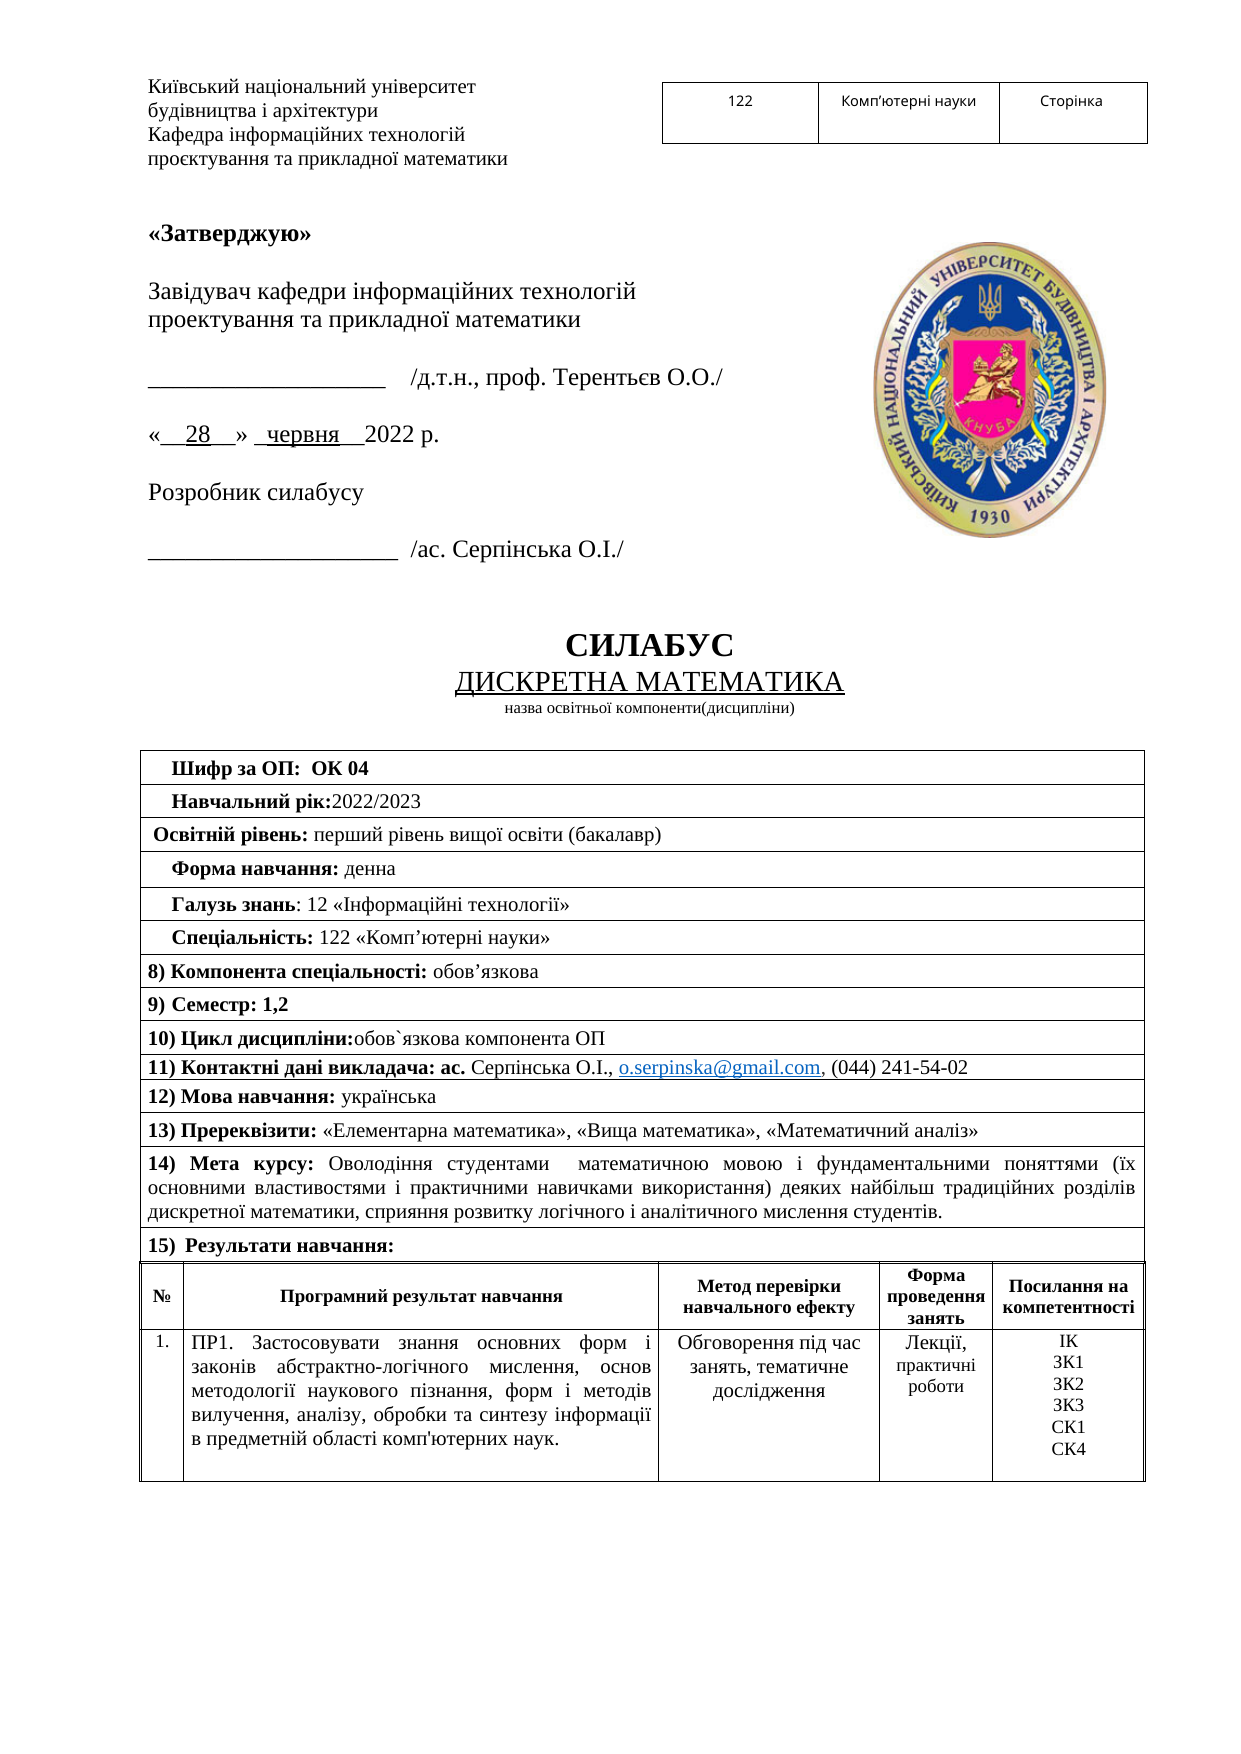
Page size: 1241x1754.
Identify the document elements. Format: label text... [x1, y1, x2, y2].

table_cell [659, 1330, 879, 1481]
table_cell 12) Мова навчання: українська [141, 1080, 1144, 1112]
table_cell 15) Результати навчання: [141, 1228, 1144, 1261]
table_cell Навчальний рік:2022/2023 [141, 785, 1144, 817]
table_cell 9) Семестр: 1,2 [141, 988, 1144, 1020]
table_header [850, 218, 1130, 587]
table_cell Форма навчання: денна [141, 852, 1144, 887]
table_cell ПР1. Застосовувати знання основних форм і законів абстрактно-логічного мислення, основ методології наукового пізнання, форм і методів вилучення, аналізу, обробки та синтезу інформації в предметній області комп'ютерних наук. [184, 1330, 658, 1481]
table_header Шифр за ОП: ОК 04 [141, 751, 1144, 784]
table_cell 11) Контактні дані викладача: ас. Серпінська О.І., o.serpinska@gmail.com, (044) 241-54-02 [831, 1055, 1144, 1079]
table_cell Освітній рівень: перший рівень вищої освіти (бакалавр) [141, 818, 1144, 851]
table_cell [993, 1330, 1143, 1481]
table_cell № [142, 1264, 183, 1328]
table_cell 13) Пререквізити: «Елементарна математика», «Вища математика», «Математичний аналіз» [141, 1113, 1144, 1146]
table_cell 8) Компонента спеціальності: обов’язкова [141, 955, 1144, 987]
text СИЛАБУС [148, 626, 1152, 664]
table_header «Затверджую» Завідувач кафедри інформаційних технологій проектування та прикладної математики ___________________ /д.т.н., проф. Терентьєв О.О./ «__28__» _червня__2022 р. Розробник силабусу ____________________ /ас. Серпінська О.І./ [148, 218, 849, 587]
text ДИСКРЕТНА МАТЕМАТИКА [148, 664, 1152, 697]
table_cell Метод перевірки навчального ефекту [659, 1264, 879, 1328]
table_cell Посилання на компетентності [993, 1264, 1143, 1328]
table_cell 11) Контактні дані викладача: ас. Серпінська О.І., o.serpinska@gmail.com, (044) 241-54-02 [141, 1055, 619, 1079]
picture [873, 242, 1107, 538]
table_cell Галузь знань: 12 «Інформаційні технології» [141, 888, 1144, 920]
table_cell Програмний результат навчання [184, 1264, 658, 1328]
text назва освітньої компоненти(дисципліни) [148, 697, 1152, 717]
table_cell Спеціальність: 122 «Комп’ютерні науки» [141, 921, 1144, 953]
table_cell 10) Цикл дисципліни:обов`язкова компонента ОП [141, 1021, 1144, 1054]
table_cell Форма проведення занять [880, 1264, 992, 1328]
table_cell 1. [142, 1330, 183, 1481]
table_cell 14) Мета курсу: Оволодіння студентами математичною мовою і фундаментальними поняттями (їх основними властивостями і практичними навичками використання) деяких найбільш традиційних розділів дискретної математики, сприяння розвитку логічного і аналітичного мислення студентів. [141, 1147, 1144, 1227]
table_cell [880, 1330, 992, 1481]
